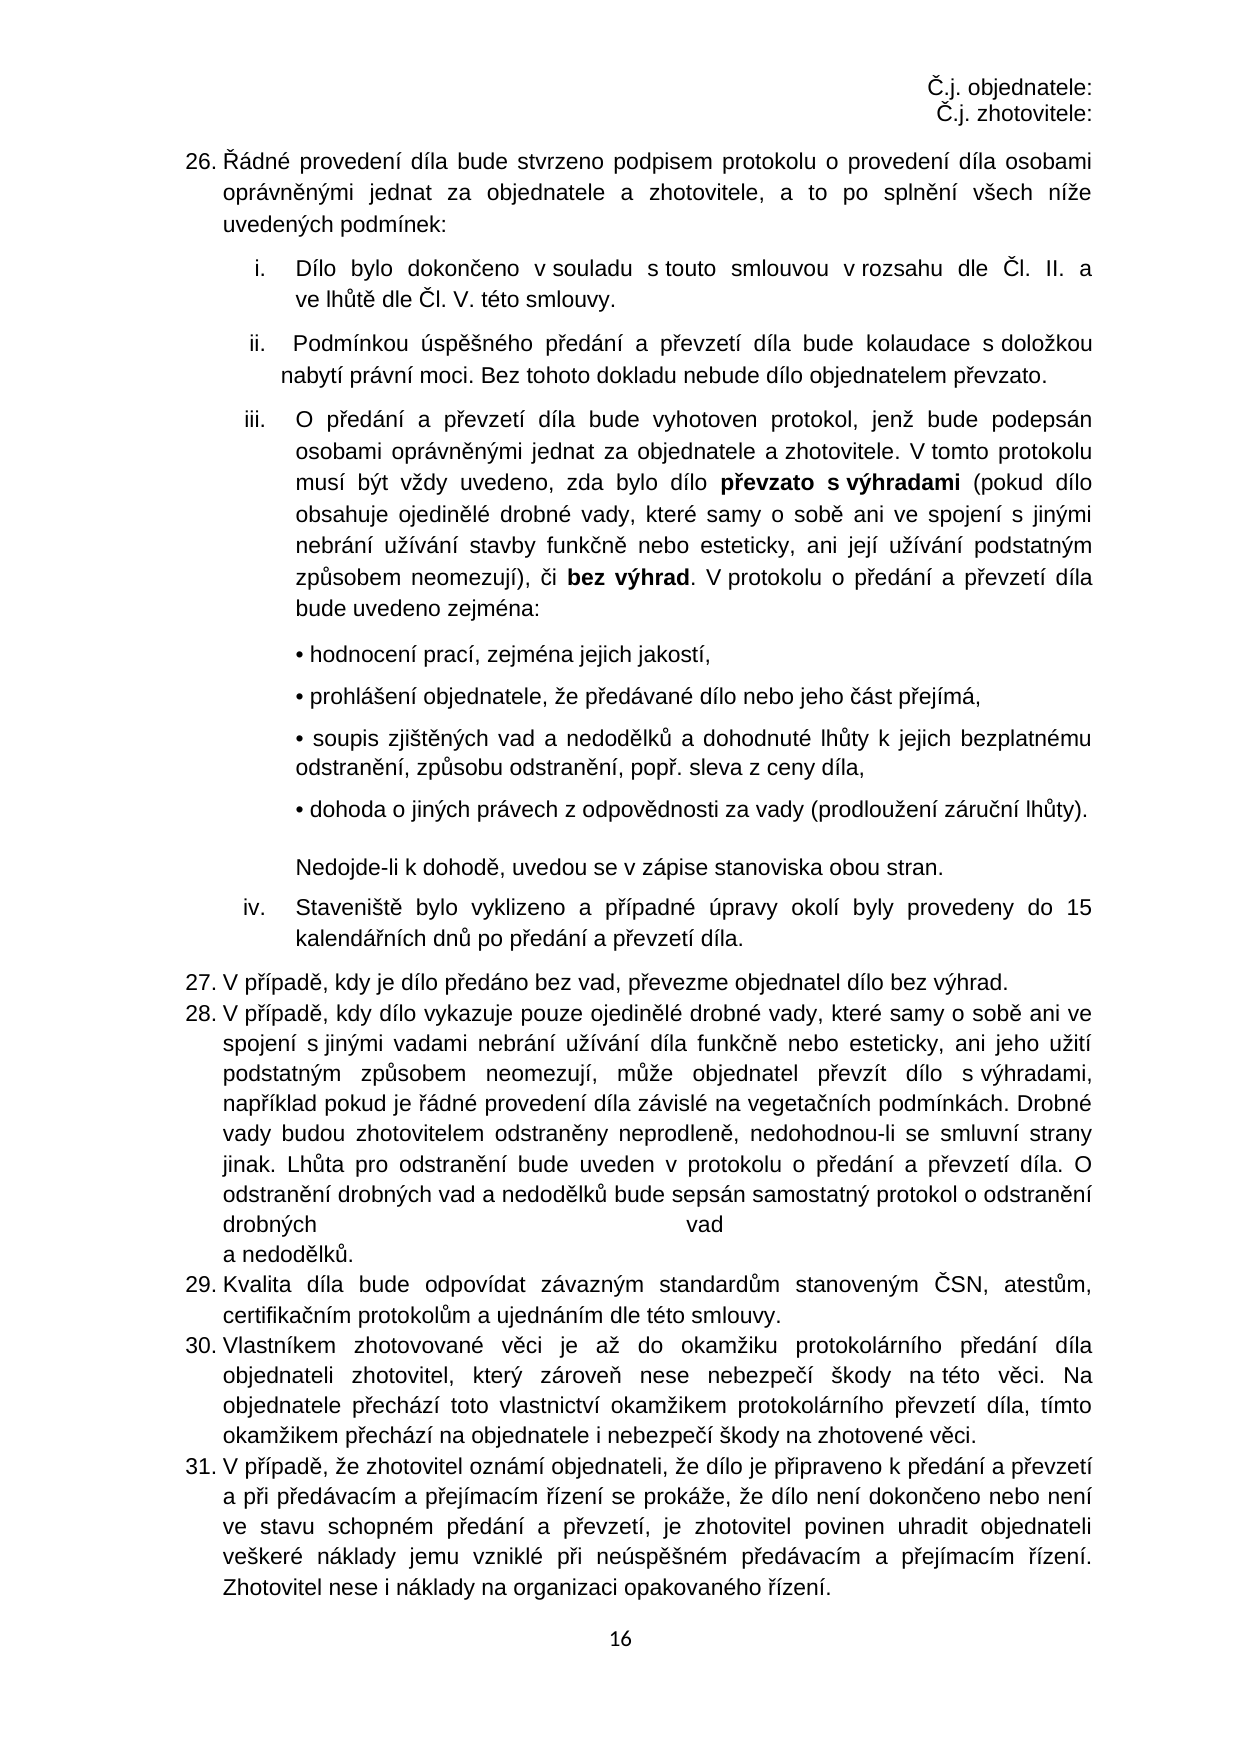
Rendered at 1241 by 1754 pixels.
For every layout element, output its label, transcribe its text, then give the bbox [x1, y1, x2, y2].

list Vlastníkem zhotovované věci je až do okamžiku protokolárního předání díla objednateli zhotovitel, který zároveň nese nebezpečí škody na této věci. Na objednatele přechází toto vlastnictví okamžikem protokolárního převzetí díla, tímto okamžikem přechází na objednatele i nebezpečí škody na zhotovené věci. [185, 1332, 1093, 1449]
text • hodnocení prací, zejména jejich jakostí, [221, 639, 1093, 669]
list V případě, že zhotovitel oznámí objednateli, že dílo je připraveno k předání a převzetí a při předávacím a přejímacím řízení se prokáže, že dílo není dokončeno nebo není ve stavu schopném předání a převzetí, je zhotovitel povinen uhradit objednateli veškeré náklady jemu vzniklé při neúspěšném předávacím a přejímacím řízení. Zhotovitel nese i náklady na organizaci opakovaného řízení. [185, 1453, 1093, 1600]
list Řádné provedení díla bude stvrzeno podpisem protokolu o provedení díla osobami oprávněnými jednat za objednatele a zhotovitele, a to po splnění všech níže uvedených podmínek: [185, 148, 1093, 237]
text • prohlášení objednatele, že předávané dílo nebo jeho část přejímá, [221, 681, 1093, 710]
text • soupis zjištěných vad a nedodělků a dohodnuté lhůty k jejich bezplatnému odstranění, způsobu odstranění, popř. sleva z ceny díla, [295, 723, 1093, 781]
list Podmínkou úspěšného předání a převzetí díla bude kolaudace s doložkou nabytí právní moci. Bez tohoto dokladu nebude dílo objednatelem převzato. [266, 330, 1093, 388]
list O předání a převzetí díla bude vyhotoven protokol, jenž bude podepsán osobami oprávněnými jednat za objednatele a zhotovitele. V tomto protokolu musí být vždy uvedeno, zda bylo dílo převzato s výhradami (pokud dílo obsahuje ojedinělé drobné vady, které samy o sobě ani ve spojení s jinými nebrání užívání stavby funkčně nebo esteticky, ani její užívání podstatným způsobem neomezují), či bez výhrad. V protokolu o předání a převzetí díla bude uvedeno zejména: [266, 406, 1093, 622]
list V případě, kdy dílo vykazuje pouze ojedinělé drobné vady, které samy o sobě ani ve spojení s jinými vadami nebrání užívání díla funkčně nebo esteticky, ani jeho užití podstatným způsobem neomezují, může objednatel převzít dílo s výhradami, například pokud je řádné provedení díla závislé na vegetačních podmínkách. Drobné vady budou zhotovitelem odstraněny neprodleně, nedohodnou-li se smluvní strany jinak. Lhůta pro odstranění bude uveden v protokolu o předání a převzetí díla. O odstranění drobných vad a nedodělků bude sepsán samostatný protokol o odstranění drobných vad a nedodělků. [185, 999, 1093, 1267]
list Dílo bylo dokončeno v souladu s touto smlouvou v rozsahu dle Čl. II. a ve lhůtě dle Čl. V. této smlouvy. [266, 255, 1093, 313]
list Staveniště bylo vyklizeno a případné úpravy okolí byly provedeny do 15 kalendářních dnů po předání a převzetí díla. [266, 894, 1093, 952]
text • dohoda o jiných právech z odpovědnosti za vady (prodloužení záruční lhůty). [221, 794, 1093, 823]
text Nedojde-li k dohodě, uvedou se v zápise stanoviska obou stran. [221, 852, 1093, 881]
list V případě, kdy je dílo předáno bez vad, převezme objednatel dílo bez výhrad. [185, 969, 1093, 996]
list Kvalita díla bude odpovídat závazným standardům stanoveným ČSN, atestům, certifikačním protokolům a ujednáním dle této smlouvy. [185, 1271, 1093, 1328]
